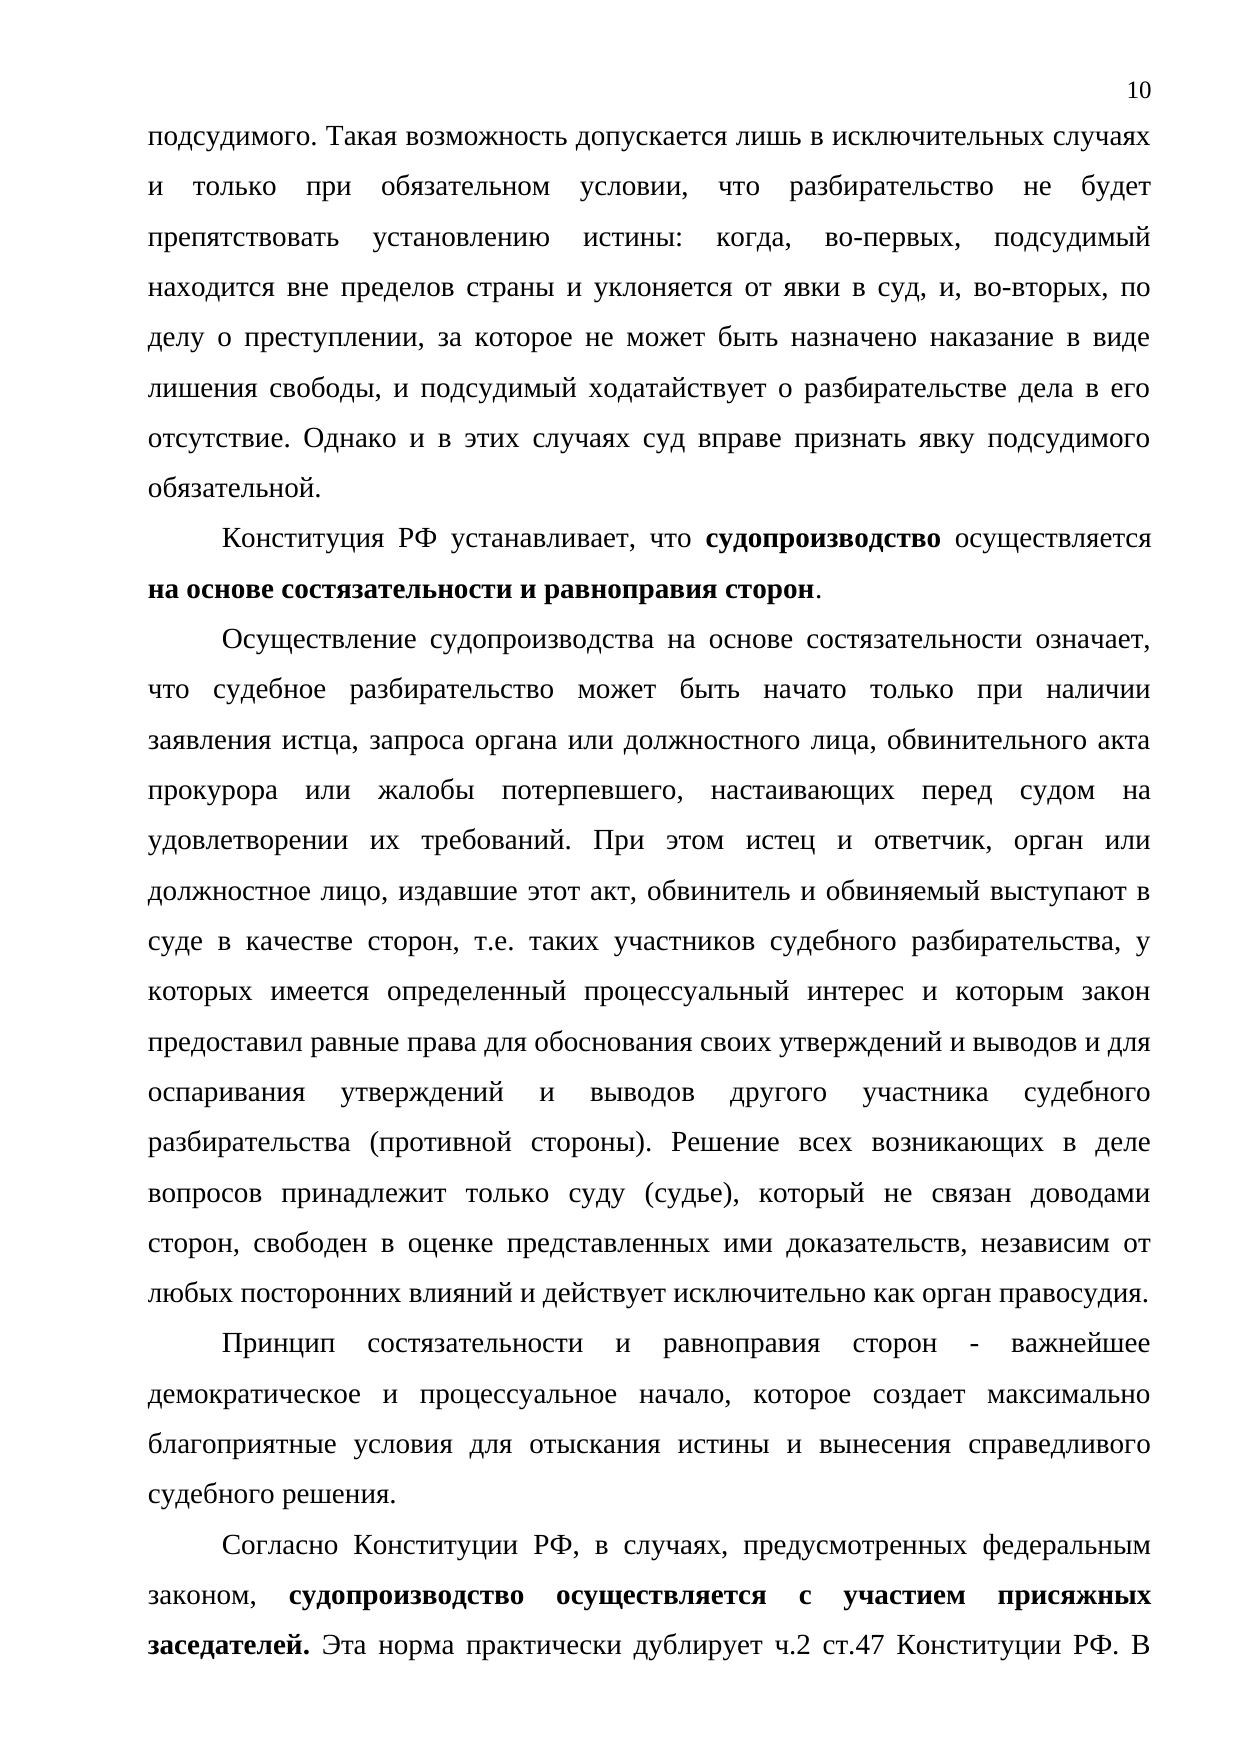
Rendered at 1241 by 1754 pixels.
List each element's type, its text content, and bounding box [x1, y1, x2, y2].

text Принцип состязательности и равноправия сторон - важнейшее демократическое и процессуальное начало, которое создает максимально благоприятные условия для отыскания истины и вынесения справедливого судебного решения. [148, 1326, 1152, 1510]
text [148, 118, 1152, 504]
text Осуществление судопроизводства на основе состязательности означает, что судебное разбирательство может быть начато только при наличии заявления истца, запроса органа или должностного лица, обвинительного акта прокурора или жалобы потерпевшего, настаивающих перед судом на удовлетворении их требований. При этом истец и ответчик, орган или должностное лицо, издавшие этот акт, обвинитель и обвиняемый выступают в суде в качестве сторон, т.е. таких участников судебного разбирательства, у которых имеется определенный процессуальный интерес и которым закон предоставил равные права для обоснования своих утверждений и выводов и для оспаривания утверждений и выводов другого участника судебного разбирательства (противной стороны). Решение всех возникающих в деле вопросов принадлежит только суду (судье), который не связан доводами сторон, свободен в оценке представленных ими доказательств, независим от любых посторонних влияний и действует исключительно как орган правосудия. [148, 621, 1152, 1309]
text Конституция РФ устанавливает, что судопроизводство осуществляется на основе состязательности и равноправия сторон. [148, 521, 1152, 604]
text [148, 1527, 1152, 1661]
